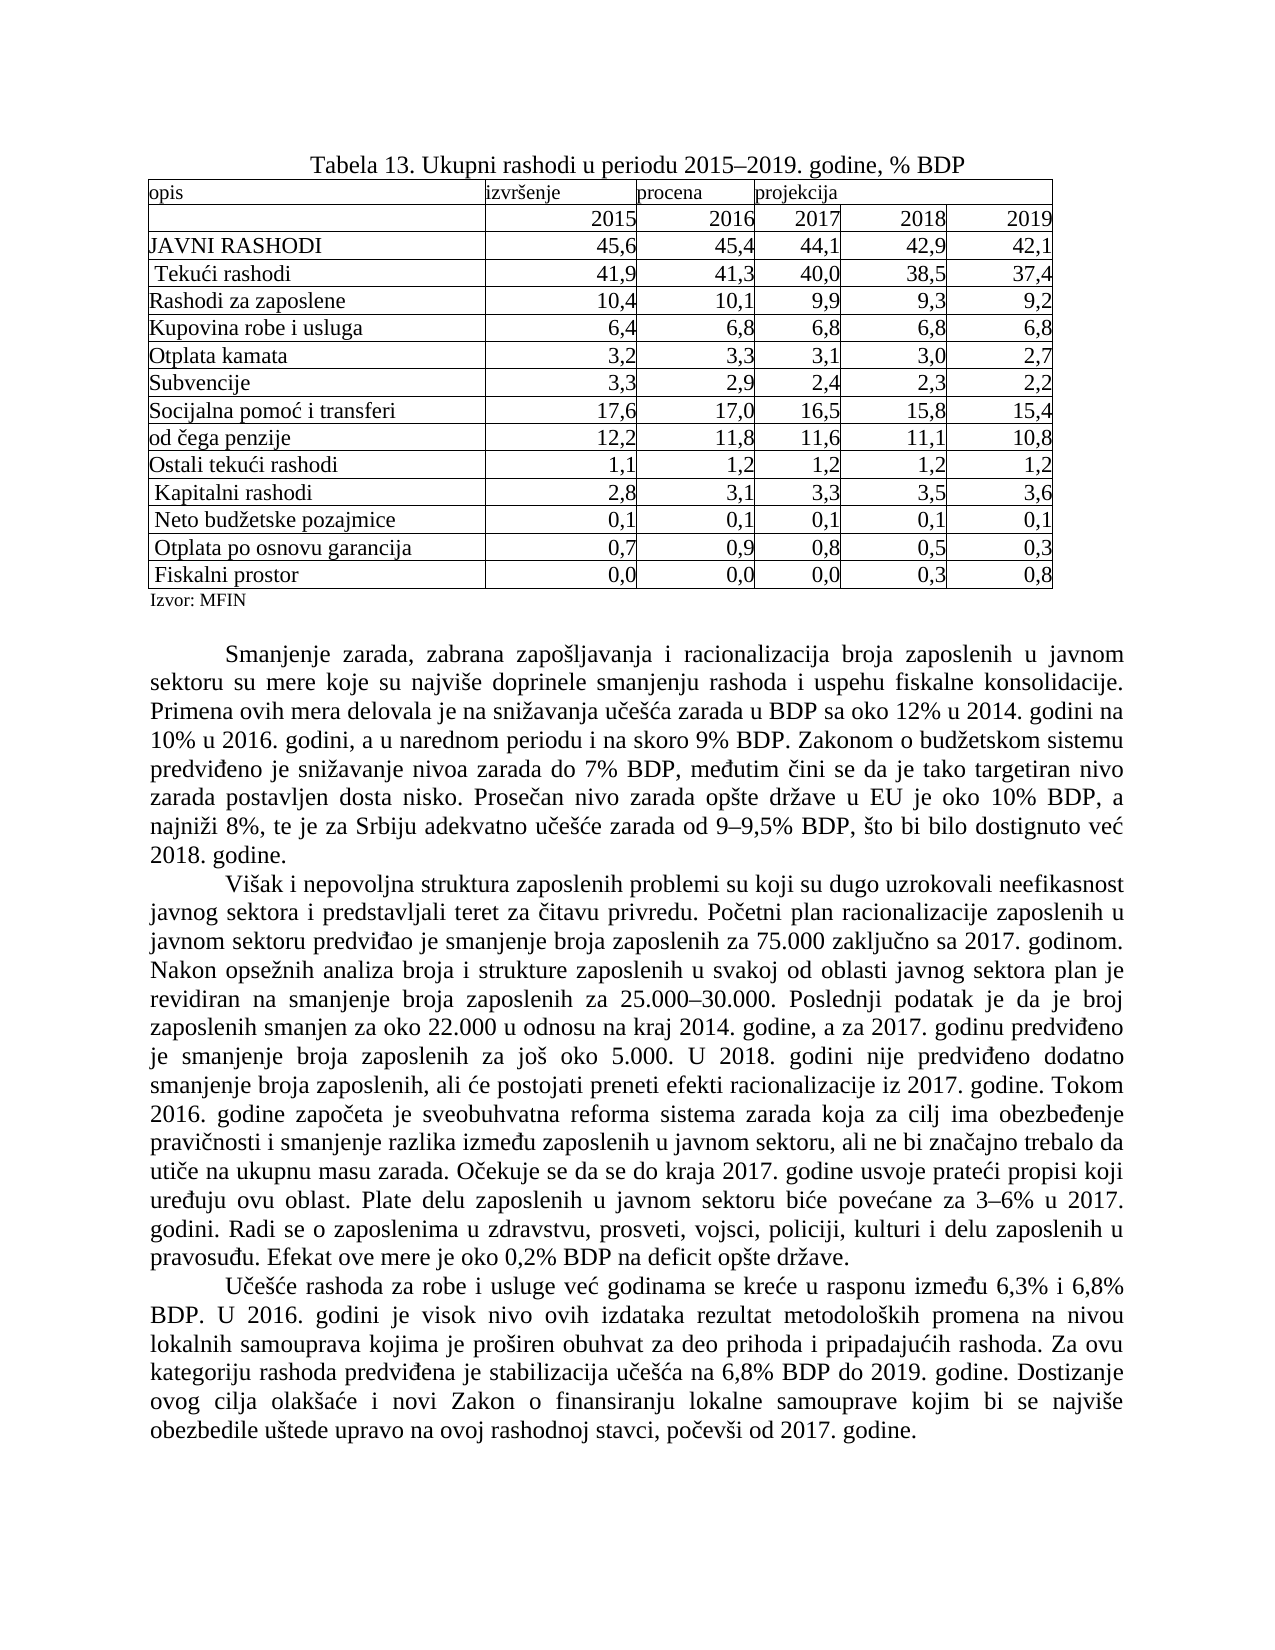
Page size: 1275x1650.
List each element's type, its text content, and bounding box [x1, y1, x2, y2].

table_cell 0,0 [755, 561, 840, 587]
table_cell 0,7 [486, 534, 636, 560]
table_cell 10,8 [947, 424, 1052, 450]
table_cell 17,0 [637, 397, 754, 423]
text Tabela 13. Ukupni rashodi u periodu 2015–2019. godine, % BDP [150, 150, 1125, 179]
table_cell Tekući rashodi [149, 260, 485, 286]
text Učešće rashoda za robe i usluge već godinama se kreće u rasponu između 6,3% i 6,8% BDP. U 2016. godini je visok nivo ovih izdataka rezultat metodoloških promena na nivou lokalnih samouprava kojima je proširen obuhvat za deo prihoda i pripadajućih rashoda. Za ovu kategoriju rashoda predviđena je stabilizacija učešća na 6,8% BDP do 2019. godine. Dostizanje ovog cilja olakšaće i novi Zakon o finansiranju lokalne samouprave kojim bi se najviše obezbedile uštede upravo na ovoj rashodnoj stavci, počevši od 2017. godine. [150, 1271, 1125, 1444]
table_cell 2015 [486, 205, 636, 231]
table_header projekcija [755, 180, 1052, 204]
table_cell 15,8 [841, 397, 946, 423]
table_cell 0,1 [486, 506, 636, 533]
table_cell 45,6 [486, 232, 636, 259]
table_cell 0,8 [755, 534, 840, 560]
table_cell 0,3 [841, 561, 946, 587]
table_cell 9,2 [947, 287, 1052, 313]
table_cell Subvencije [149, 369, 485, 396]
text Smanjenje zarada, zabrana zapošljavanja i racionalizacija broja zaposlenih u javnom sektoru su mere koje su najviše doprinele smanjenju rashoda i uspehu fiskalne konsolidacije. Primena ovih mera delovala je na snižavanja učešća zarada u BDP sa oko 12% u 2014. godini na 10% u 2016. godini, a u narednom periodu i na skoro 9% BDP. Zakonom o budžetskom sistemu predviđeno je snižavanje nivoa zarada do 7% BDP, međutim čini se da je tako targetiran nivo zarada postavljen dosta nisko. Prosečan nivo zarada opšte države u EU je oko 10% BDP, a najniži 8%, te je za Srbiju adekvatno učešće zarada od 9–9,5% BDP, što bi bilo dostignuto već 2018. godine. [150, 639, 1125, 869]
table_cell 0,9 [637, 534, 754, 560]
table_cell 41,9 [486, 260, 636, 286]
table_cell 2017 [755, 205, 840, 231]
table_cell 45,4 [637, 232, 754, 259]
table_cell 16,5 [755, 397, 840, 423]
table_cell 42,9 [841, 232, 946, 259]
table_cell 44,1 [755, 232, 840, 259]
table_cell 1,2 [637, 451, 754, 478]
table_cell 17,6 [486, 397, 636, 423]
table_cell 3,3 [637, 342, 754, 368]
table_cell 0,1 [755, 506, 840, 533]
table_cell 3,3 [755, 479, 840, 505]
table_cell 3,3 [486, 369, 636, 396]
table_cell 2016 [637, 205, 754, 231]
table_cell 15,4 [947, 397, 1052, 423]
table_cell 10,1 [637, 287, 754, 313]
table_cell 3,0 [841, 342, 946, 368]
table_cell 0,1 [947, 506, 1052, 533]
table_cell 42,1 [947, 232, 1052, 259]
table_cell 3,1 [755, 342, 840, 368]
table_cell 2019 [947, 205, 1052, 231]
table_cell 41,3 [637, 260, 754, 286]
table_cell Otplata po osnovu garancija [149, 534, 485, 560]
table_header procena [637, 180, 754, 204]
table_cell Rashodi za zaposlene [149, 287, 485, 313]
table_cell 37,4 [947, 260, 1052, 286]
table_cell Kupovina robe i usluga [149, 315, 485, 341]
table_header opis [149, 180, 485, 204]
table_cell 40,0 [755, 260, 840, 286]
table_cell 2,8 [486, 479, 636, 505]
table_cell 6,8 [947, 315, 1052, 341]
table_cell 1,2 [841, 451, 946, 478]
table_cell [149, 205, 485, 231]
table_cell 6,8 [841, 315, 946, 341]
table_cell 2,2 [947, 369, 1052, 396]
table_cell Neto budžetske pozajmice [149, 506, 485, 533]
table_cell JAVNI RASHODI [149, 232, 485, 259]
table_cell 10,4 [486, 287, 636, 313]
table_cell 38,5 [841, 260, 946, 286]
table_cell 0,0 [486, 561, 636, 587]
table_cell 3,1 [637, 479, 754, 505]
text Višak i nepovoljna struktura zaposlenih problemi su koji su dugo uzrokovali neefikasnost javnog sektora i predstavljali teret za čitavu privredu. Početni plan racionalizacije zaposlenih u javnom sektoru predviđao je smanjenje broja zaposlenih za 75.000 zaključno sa 2017. godinom. Nakon opsežnih analiza broja i strukture zaposlenih u svakoj od oblasti javnog sektora plan je revidiran na smanjenje broja zaposlenih za 25.000–30.000. Poslednji podatak je da je broj zaposlenih smanjen za oko 22.000 u odnosu na kraj 2014. godine, a za 2017. godinu predviđeno je smanjenje broja zaposlenih za još oko 5.000. U 2018. godini nije predviđeno dodatno smanjenje broja zaposlenih, ali će postojati preneti efekti racionalizacije iz 2017. godine. Tokom 2016. godine započeta je sveobuhvatna reforma sistema zarada koja za cilj ima obezbeđenje pravičnosti i smanjenje razlika između zaposlenih u javnom sektoru, ali ne bi značajno trebalo da utiče na ukupnu masu zarada. Očekuje se da se do kraja 2017. godine usvoje prateći propisi koji uređuju ovu oblast. Plate delu zaposlenih u javnom sektoru biće povećane za 3–6% u 2017. godini. Radi se o zaposlenima u zdravstvu, prosveti, vojsci, policiji, kulturi i delu zaposlenih u pravosuđu. Efekat ove mere je oko 0,2% BDP na deficit opšte države. [150, 869, 1125, 1271]
table_header izvršenje [486, 180, 636, 204]
table_cell 2018 [841, 205, 946, 231]
text Izvor: MFIN [150, 588, 1125, 610]
table_cell 0,1 [637, 506, 754, 533]
table_cell 0,3 [947, 534, 1052, 560]
table_cell Fiskalni prostor [149, 561, 485, 587]
table_cell 6,8 [755, 315, 840, 341]
table_cell 2,7 [947, 342, 1052, 368]
table_cell 2,4 [755, 369, 840, 396]
table_cell 3,5 [841, 479, 946, 505]
table_cell 0,8 [947, 561, 1052, 587]
table_cell 0,5 [841, 534, 946, 560]
table_cell 3,6 [947, 479, 1052, 505]
table_cell 6,4 [486, 315, 636, 341]
table_cell 1,2 [755, 451, 840, 478]
table_cell 11,6 [755, 424, 840, 450]
table_cell 9,3 [841, 287, 946, 313]
table_cell Socijalna pomoć i transferi [149, 397, 485, 423]
table_cell 2,9 [637, 369, 754, 396]
table_cell 12,2 [486, 424, 636, 450]
table_cell 1,1 [486, 451, 636, 478]
table_cell Kapitalni rashodi [149, 479, 485, 505]
table_cell 9,9 [755, 287, 840, 313]
table_cell 6,8 [637, 315, 754, 341]
table_cell 1,2 [947, 451, 1052, 478]
table_cell 3,2 [486, 342, 636, 368]
table_cell od čega penzije [149, 424, 485, 450]
table_cell 11,1 [841, 424, 946, 450]
table_cell 0,1 [841, 506, 946, 533]
table_cell Otplata kamata [149, 342, 485, 368]
table_cell Ostali tekući rashodi [149, 451, 485, 478]
table_cell 2,3 [841, 369, 946, 396]
table_cell 11,8 [637, 424, 754, 450]
table_cell 0,0 [637, 561, 754, 587]
